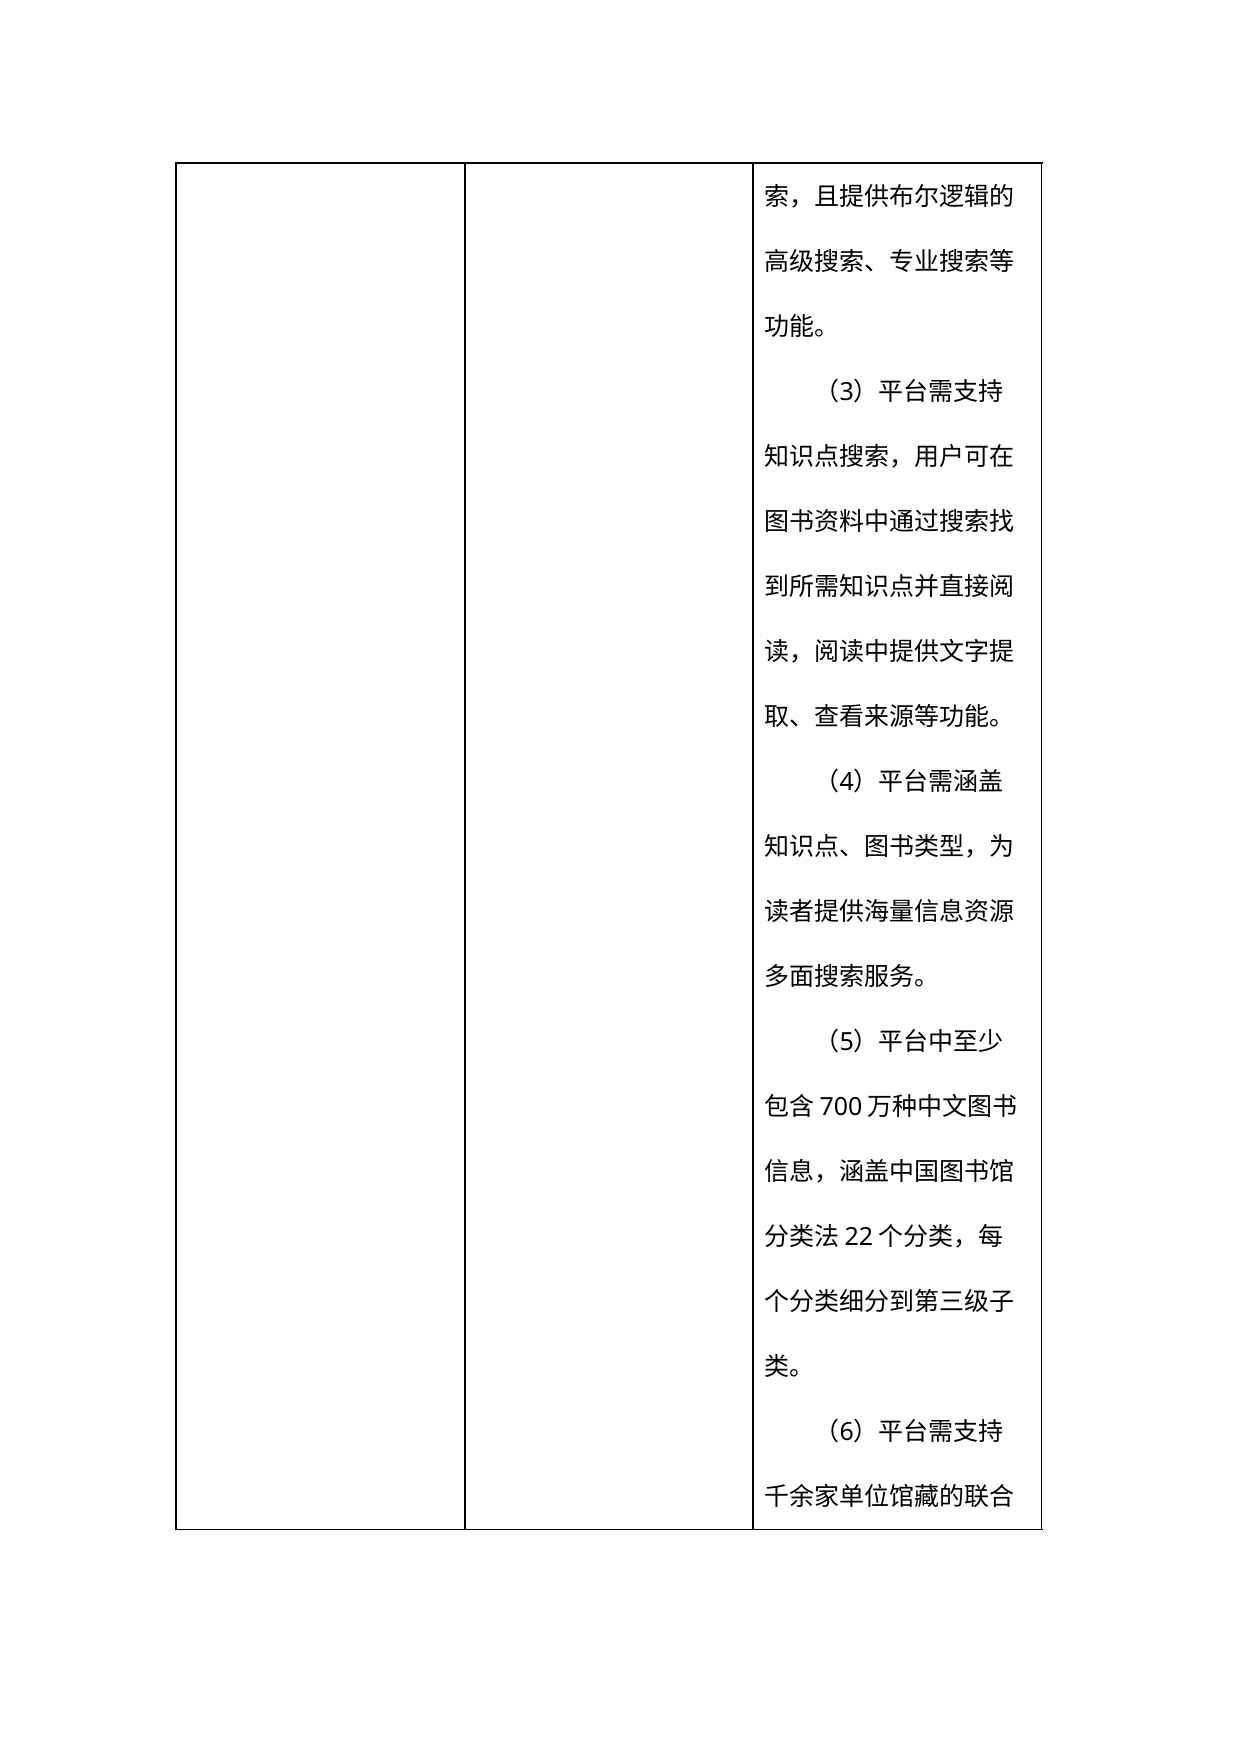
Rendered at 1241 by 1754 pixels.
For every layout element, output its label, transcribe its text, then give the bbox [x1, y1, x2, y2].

table_cell 1 [466, 164, 752, 1528]
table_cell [754, 164, 1041, 1528]
table_cell [177, 164, 464, 1528]
